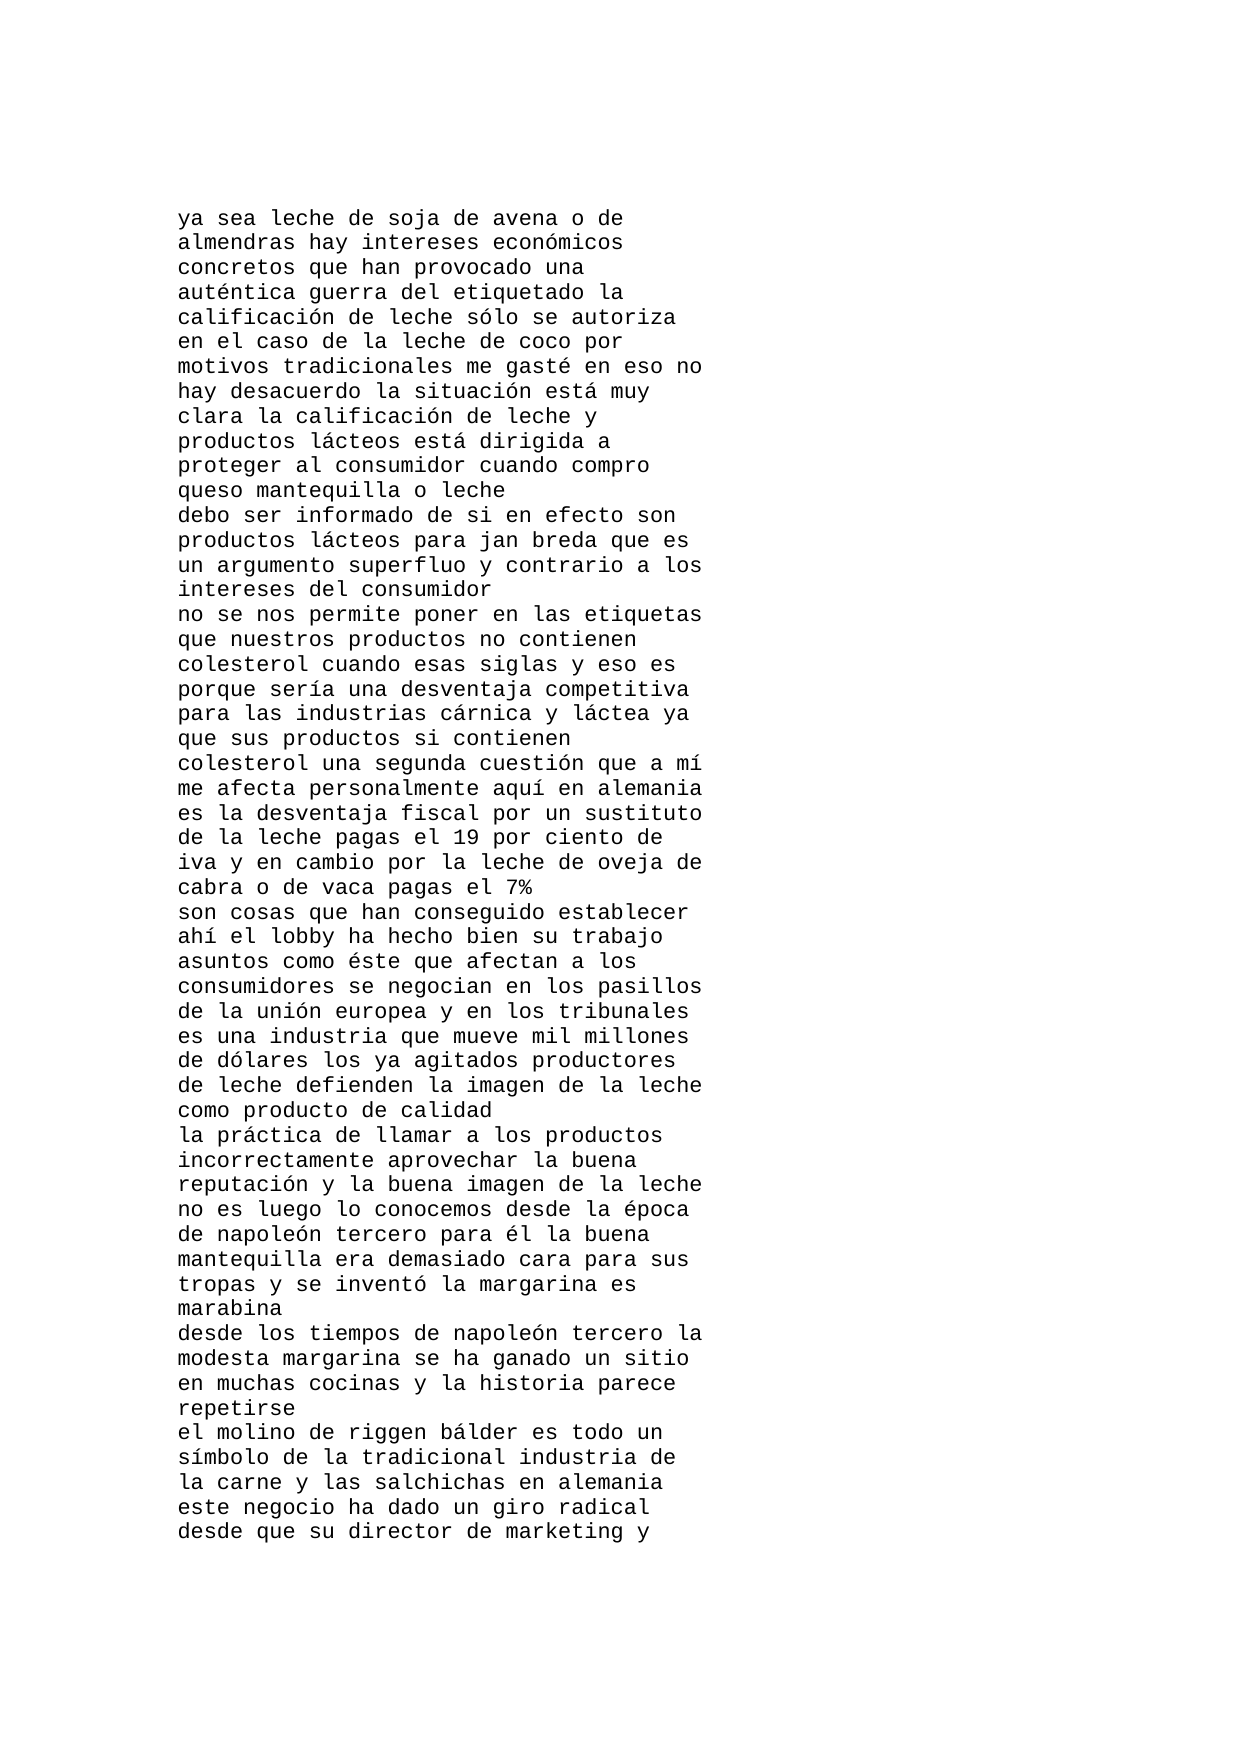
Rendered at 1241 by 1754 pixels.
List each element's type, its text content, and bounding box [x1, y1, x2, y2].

text intereses del consumidor [177, 579, 1063, 603]
text almendras hay intereses económicos [177, 232, 1063, 256]
text consumidores se negocian en los pasillos [177, 975, 1063, 1000]
text como producto de calidad [177, 1099, 1063, 1124]
text no se nos permite poner en las etiquetas [177, 603, 1063, 628]
text de dólares los ya agitados productores [177, 1050, 1063, 1074]
text porque sería una desventaja competitiva [177, 678, 1063, 703]
text desde que su director de marketing y [177, 1521, 1063, 1546]
text de napoleón tercero para él la buena [177, 1223, 1063, 1248]
text asuntos como éste que afectan a los [177, 951, 1063, 975]
text colesterol una segunda cuestión que a mí [177, 752, 1063, 777]
text cabra o de vaca pagas el 7% [177, 876, 1063, 901]
text motivos tradicionales me gasté en eso no [177, 356, 1063, 380]
text es una industria que mueve mil millones [177, 1025, 1063, 1050]
text tropas y se inventó la margarina es [177, 1273, 1063, 1298]
text proteger al consumidor cuando compro [177, 455, 1063, 479]
text no es luego lo conocemos desde la época [177, 1198, 1063, 1223]
text de la leche pagas el 19 por ciento de [177, 827, 1063, 851]
text repetirse [177, 1397, 1063, 1422]
text ya sea leche de soja de avena o de [177, 207, 1063, 232]
text símbolo de la tradicional industria de [177, 1446, 1063, 1471]
text un argumento superfluo y contrario a los [177, 554, 1063, 579]
text hay desacuerdo la situación está muy [177, 380, 1063, 405]
text el molino de riggen bálder es todo un [177, 1422, 1063, 1446]
text me afecta personalmente aquí en alemania [177, 777, 1063, 802]
text queso mantequilla o leche [177, 479, 1063, 504]
text concretos que han provocado una [177, 256, 1063, 281]
text son cosas que han conseguido establecer [177, 901, 1063, 926]
text de leche defienden la imagen de la leche [177, 1074, 1063, 1099]
text desde los tiempos de napoleón tercero la [177, 1322, 1063, 1347]
text productos lácteos para jan breda que es [177, 529, 1063, 554]
text en el caso de la leche de coco por [177, 331, 1063, 356]
text reputación y la buena imagen de la leche [177, 1174, 1063, 1198]
text es la desventaja fiscal por un sustituto [177, 802, 1063, 827]
text colesterol cuando esas siglas y eso es [177, 653, 1063, 678]
text clara la calificación de leche y [177, 405, 1063, 430]
text iva y en cambio por la leche de oveja de [177, 851, 1063, 876]
text ahí el lobby ha hecho bien su trabajo [177, 926, 1063, 951]
text que nuestros productos no contienen [177, 628, 1063, 653]
text este negocio ha dado un giro radical [177, 1496, 1063, 1521]
text en muchas cocinas y la historia parece [177, 1372, 1063, 1397]
text la carne y las salchichas en alemania [177, 1471, 1063, 1496]
text auténtica guerra del etiquetado la [177, 281, 1063, 306]
text que sus productos si contienen [177, 727, 1063, 752]
text modesta margarina se ha ganado un sitio [177, 1347, 1063, 1372]
text marabina [177, 1298, 1063, 1322]
text debo ser informado de si en efecto son [177, 504, 1063, 529]
text incorrectamente aprovechar la buena [177, 1149, 1063, 1174]
text de la unión europea y en los tribunales [177, 1000, 1063, 1025]
text para las industrias cárnica y láctea ya [177, 703, 1063, 727]
text productos lácteos está dirigida a [177, 430, 1063, 455]
text calificación de leche sólo se autoriza [177, 306, 1063, 331]
text mantequilla era demasiado cara para sus [177, 1248, 1063, 1273]
text la práctica de llamar a los productos [177, 1124, 1063, 1149]
